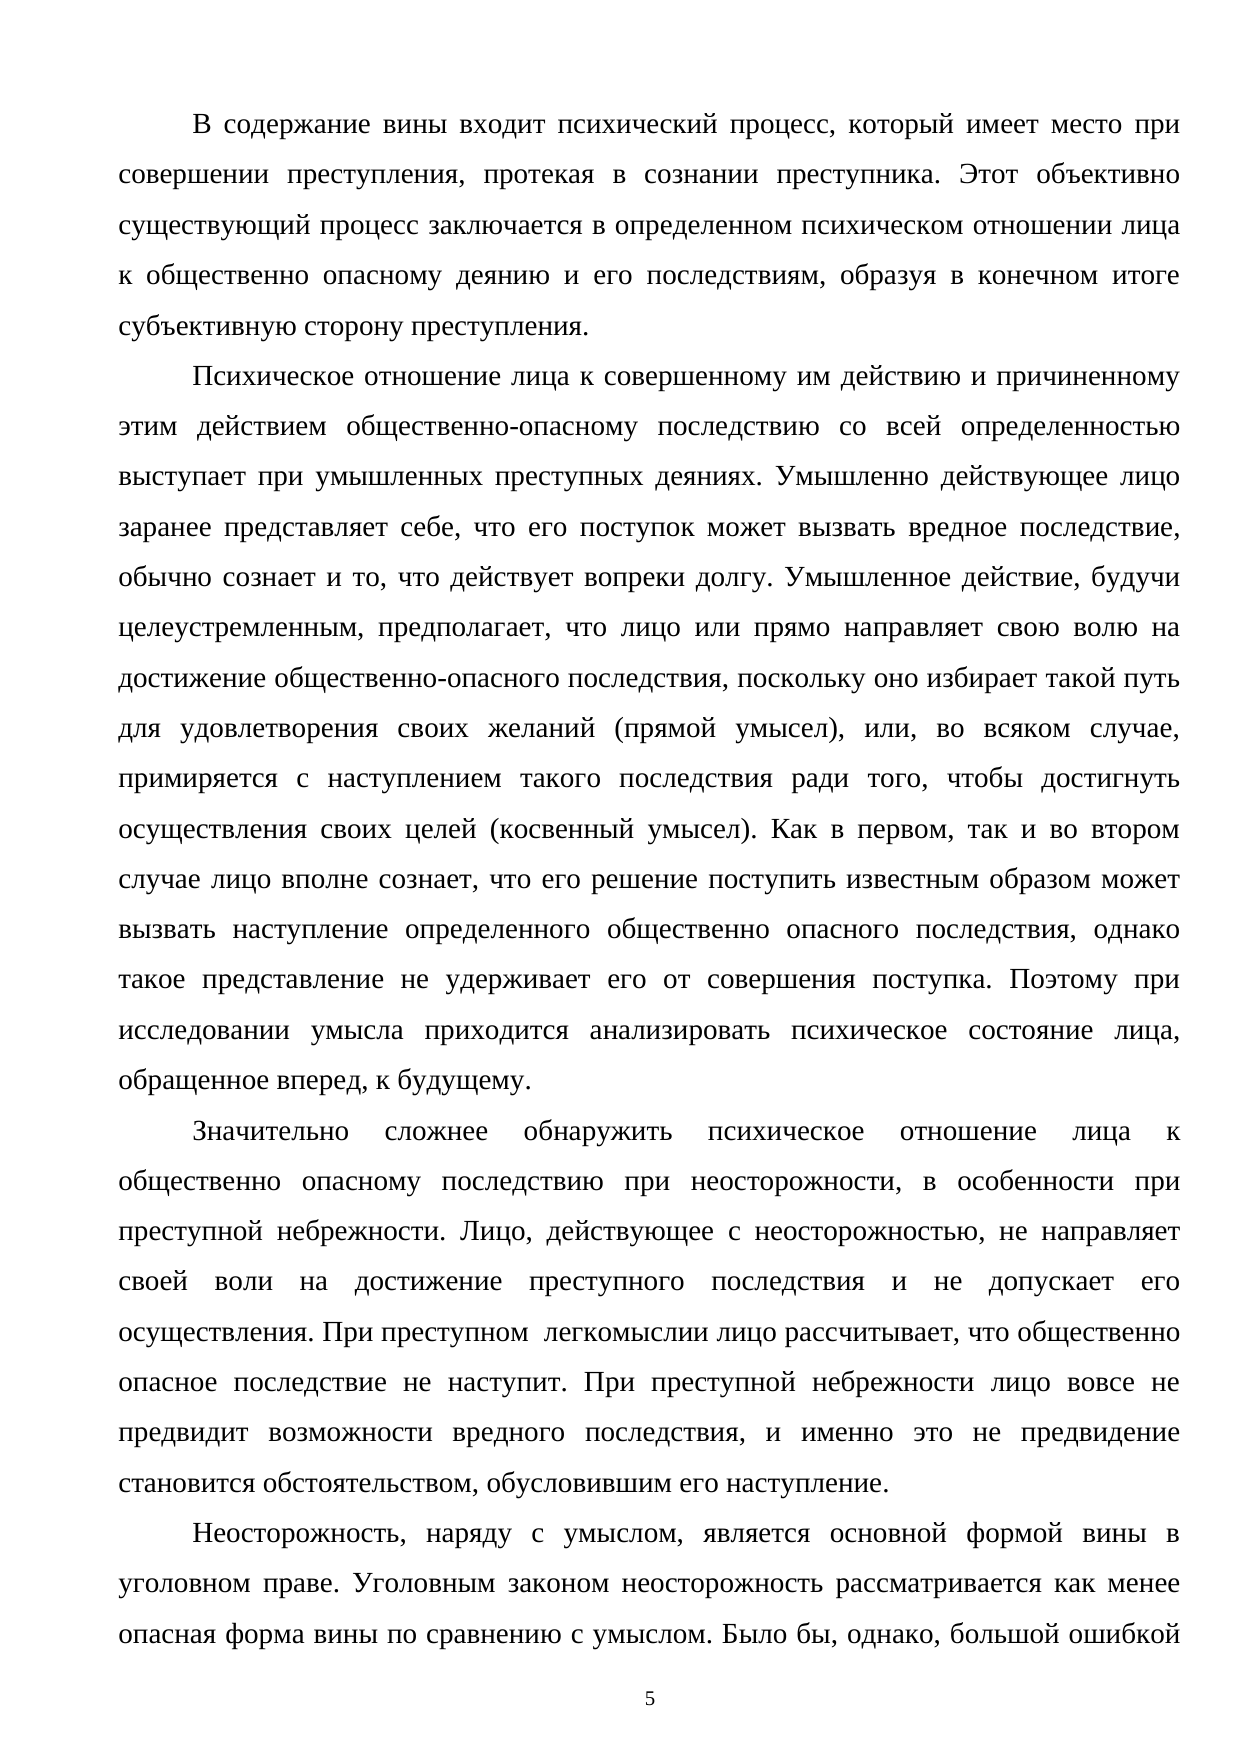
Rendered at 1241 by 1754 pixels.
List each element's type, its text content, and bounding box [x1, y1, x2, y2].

text Значительно сложнее обнаружить психическое отношение лица к общественно опасному последствию при неосторожности, в особенности при преступной небрежности. Лицо, действующее с неосторожностью, не направляет своей воли на достижение преступного последствия и не допускает его осуществления. При преступном легкомыслии лицо рассчитывает, что общественно опасное последствие не наступит. При преступной небрежности лицо вовсе не предвидит возможности вредного последствия, и именно это не предвидение становится обстоятельством, обусловившим его наступление. [118, 1113, 1181, 1498]
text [118, 1515, 1181, 1649]
text В содержание вины входит психический процесс, который имеет место при совершении преступления, протекая в сознании преступника. Этот объективно существующий процесс заключается в определенном психическом отношении лица к общественно опасному деянию и его последствиям, образуя в конечном итоге субъективную сторону преступления. [118, 106, 1181, 341]
text Психическое отношение лица к совершенному им действию и причиненному этим действием общественно-опасному последствию со всей определенностью выступает при умышленных преступных деяниях. Умышленно действующее лицо заранее представляет себе, что его поступок может вызвать вредное последствие, обычно сознает и то, что действует вопреки долгу. Умышленное действие, будучи целеустремленным, предполагает, что лицо или прямо направляет свою волю на достижение общественно-опасного последствия, поскольку оно избирает такой путь для удовлетворения своих желаний (прямой умысел), или, во всяком случае, примиряется с наступлением такого последствия ради того, чтобы достигнуть осуществления своих целей (косвенный умысел). Как в первом, так и во втором случае лицо вполне сознает, что его решение поступить известным образом может вызвать наступление определенного общественно опасного последствия, однако такое представление не удерживает его от совершения поступка. Поэтому при исследовании умысла приходится анализировать психическое состояние лица, обращенное вперед, к будущему. [118, 358, 1181, 1096]
